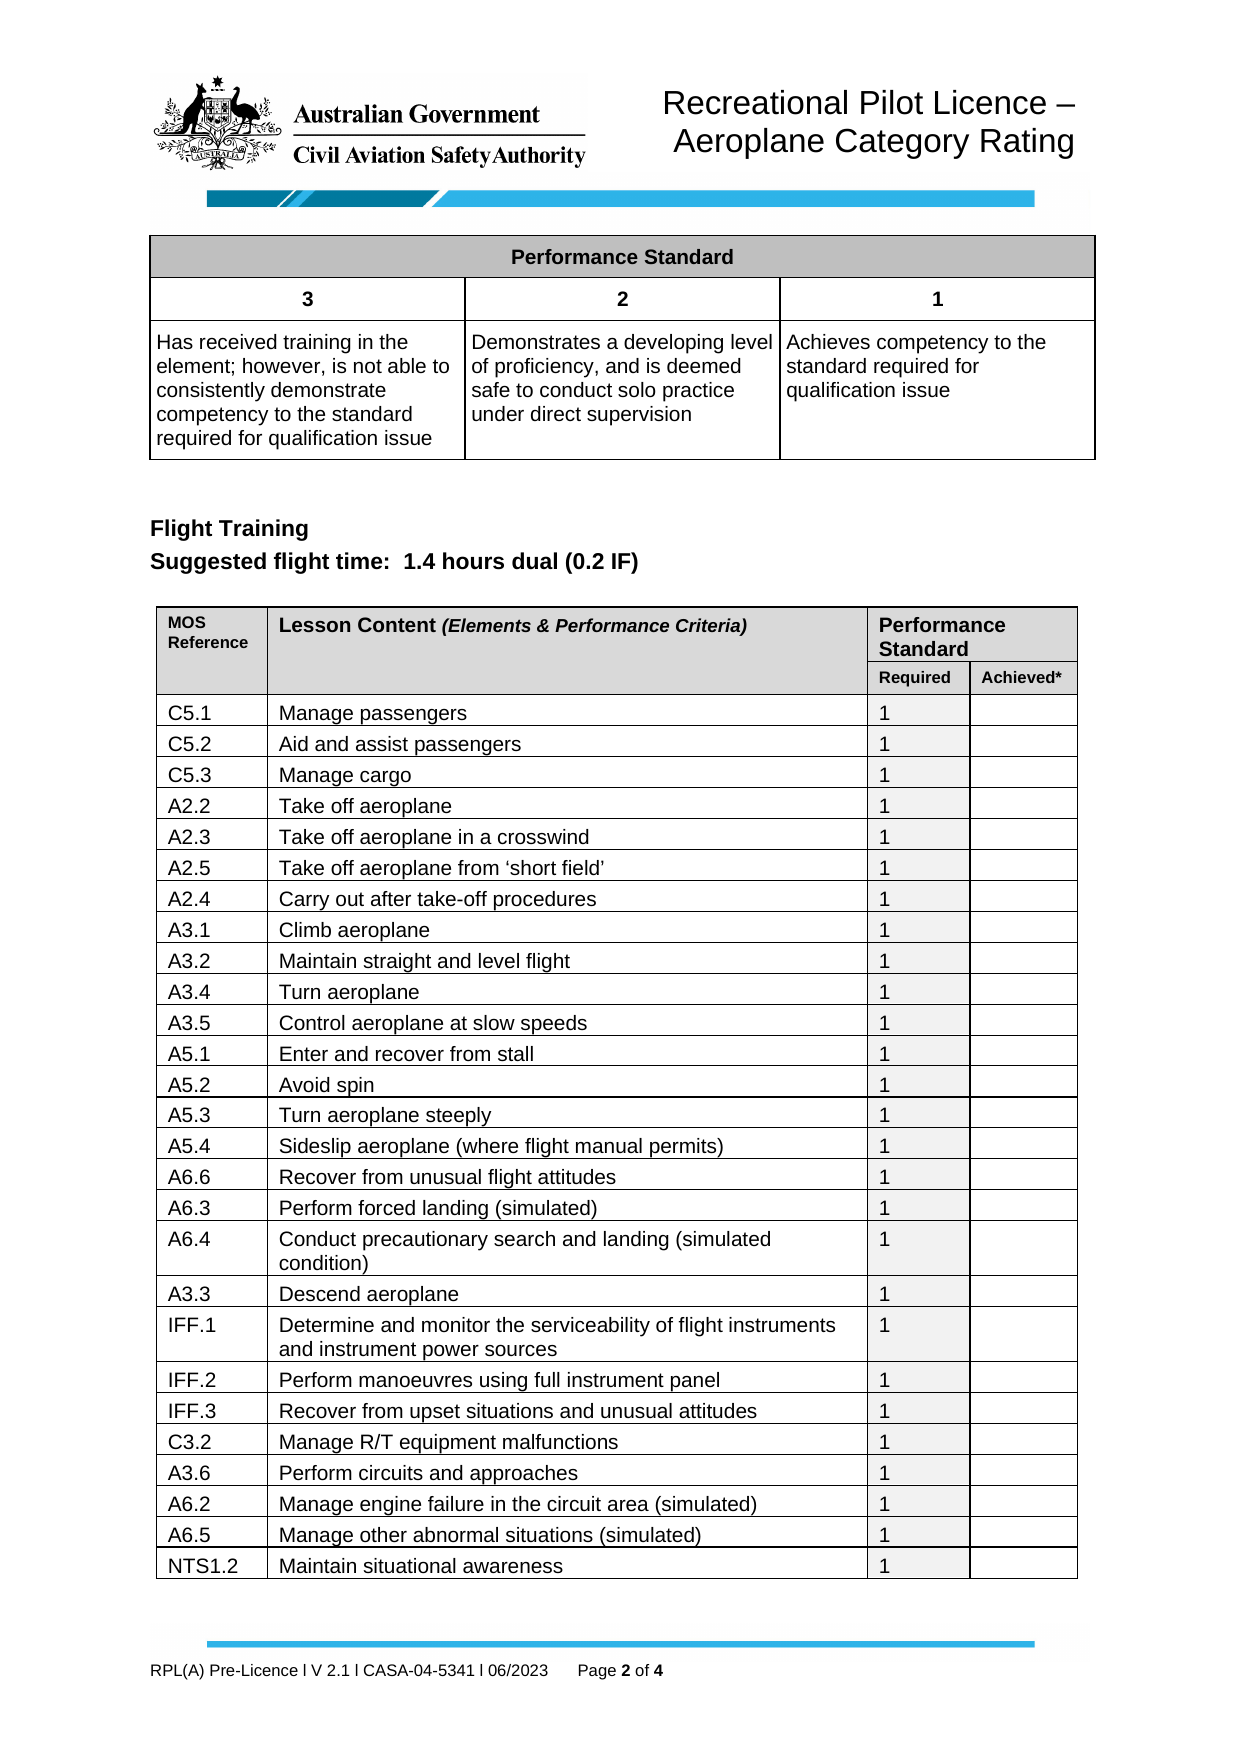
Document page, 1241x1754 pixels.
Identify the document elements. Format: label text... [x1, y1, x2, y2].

table_cell [971, 1486, 1077, 1516]
table_cell Take off aeroplane in a crosswind [268, 819, 867, 849]
table_cell [971, 1036, 1077, 1065]
table_cell Maintain straight and level flight [268, 943, 867, 973]
table_cell 1 [868, 974, 969, 1003]
picture [150, 73, 1091, 235]
table_cell Take off aeroplane [268, 788, 867, 818]
table_cell A5.4 [157, 1128, 267, 1158]
table_cell [971, 912, 1077, 942]
table_header [151, 236, 465, 277]
table_cell Recover from upset situations and unusual attitudes [268, 1393, 867, 1423]
table_cell 1 [868, 943, 969, 973]
table_cell A5.3 [157, 1098, 267, 1127]
table_cell 1 [868, 695, 969, 725]
table_cell 3 [151, 278, 464, 320]
table_header Performance Standard [465, 236, 780, 277]
table_cell 1 [868, 1159, 969, 1189]
table_cell 1 [868, 757, 969, 787]
table_cell Sideslip aeroplane (where flight manual permits) [268, 1128, 867, 1158]
table_header Lesson Content (Elements & Performance Criteria) [268, 608, 867, 694]
table_cell [971, 1005, 1077, 1034]
table_cell 1 [868, 1362, 969, 1392]
table_cell C3.2 [157, 1424, 267, 1454]
table_cell [971, 1517, 1077, 1546]
table_header MOS Reference [157, 608, 267, 694]
table_cell Turn aeroplane steeply [268, 1098, 867, 1127]
table_cell [971, 943, 1077, 973]
table_cell Descend aeroplane [268, 1276, 867, 1306]
table_cell Perform manoeuvres using full instrument panel [268, 1362, 867, 1392]
table_cell A6.2 [157, 1486, 267, 1516]
table_cell 1 [868, 1098, 969, 1127]
table_cell 2 [466, 278, 779, 320]
subtitle Suggested flight time: 1.4 hours dual (0.2 IF) [150, 548, 1090, 574]
table_cell Demonstrates a developing level of proficiency, and is deemed safe to conduct solo practice under direct supervision [466, 321, 779, 458]
table_cell 1 [781, 278, 1094, 320]
table_cell 1 [868, 726, 969, 756]
table_cell [971, 1307, 1077, 1361]
table_cell A6.6 [157, 1159, 267, 1189]
table_cell Maintain situational awareness [268, 1548, 867, 1577]
table_cell 1 [868, 788, 969, 818]
picture [150, 1623, 1091, 1662]
table_cell Has received training in the element; however, is not able to consistently demonstrate competency to the standard required for qualification issue [151, 321, 464, 458]
table_cell 1 [868, 1517, 969, 1546]
table_cell [971, 1159, 1077, 1189]
table_cell [971, 1066, 1077, 1096]
table_cell Carry out after take-off procedures [268, 881, 867, 911]
table_cell [971, 1128, 1077, 1158]
table_cell [971, 1276, 1077, 1306]
table_cell [971, 1098, 1077, 1127]
table_cell Manage cargo [268, 757, 867, 787]
table_cell 1 [868, 1221, 969, 1275]
table_cell C5.1 [157, 695, 267, 725]
table_cell [971, 695, 1077, 725]
table_cell Determine and monitor the serviceability of flight instruments and instrument power sources [268, 1307, 867, 1361]
table_cell A2.5 [157, 850, 267, 880]
table_cell 1 [868, 881, 969, 911]
table_cell Recover from unusual flight attitudes [268, 1159, 867, 1189]
table_cell 1 [868, 912, 969, 942]
table_cell 1 [868, 1036, 969, 1065]
table_cell A2.2 [157, 788, 267, 818]
table_cell A5.1 [157, 1036, 267, 1065]
table_cell [971, 881, 1077, 911]
table_cell Climb aeroplane [268, 912, 867, 942]
table_cell [971, 757, 1077, 787]
table_cell A6.4 [157, 1221, 267, 1275]
table_cell A3.2 [157, 943, 267, 973]
table_cell [971, 1221, 1077, 1275]
table_cell Manage engine failure in the circuit area (simulated) [268, 1486, 867, 1516]
table_cell [971, 1424, 1077, 1454]
table_cell Required [868, 662, 969, 694]
table_cell A3.1 [157, 912, 267, 942]
table_cell 1 [868, 1276, 969, 1306]
table_cell Enter and recover from stall [268, 1036, 867, 1065]
table_cell [971, 726, 1077, 756]
table_cell 1 [868, 1190, 969, 1220]
table_cell A2.4 [157, 881, 267, 911]
table_cell Perform circuits and approaches [268, 1455, 867, 1484]
table_cell [971, 788, 1077, 818]
table_cell IFF.3 [157, 1393, 267, 1423]
table_cell Turn aeroplane [268, 974, 867, 1003]
table_cell 1 [868, 1393, 969, 1423]
table_cell Manage R/T equipment malfunctions [268, 1424, 867, 1454]
table_cell IFF.1 [157, 1307, 267, 1361]
table_cell 1 [868, 1066, 969, 1096]
table_cell 1 [868, 1424, 969, 1454]
table_cell [971, 974, 1077, 1003]
table_cell Avoid spin [268, 1066, 867, 1096]
table_cell Achieved* [971, 662, 1077, 694]
table_cell C5.2 [157, 726, 267, 756]
table_cell A3.6 [157, 1455, 267, 1484]
table_cell 1 [868, 1005, 969, 1034]
table_cell Perform forced landing (simulated) [268, 1190, 867, 1220]
table_cell Manage other abnormal situations (simulated) [268, 1517, 867, 1546]
table_cell A3.3 [157, 1276, 267, 1306]
table_cell 1 [868, 1548, 969, 1577]
table_cell [971, 819, 1077, 849]
table_cell A6.5 [157, 1517, 267, 1546]
table_cell A3.5 [157, 1005, 267, 1034]
table_header Performance Standard [868, 608, 1077, 661]
table_cell NTS1.2 [157, 1548, 267, 1577]
table_cell Aid and assist passengers [268, 726, 867, 756]
table_cell Manage passengers [268, 695, 867, 725]
table_cell IFF.2 [157, 1362, 267, 1392]
table_cell [971, 1362, 1077, 1392]
table_cell [971, 1455, 1077, 1484]
table_cell C5.3 [157, 757, 267, 787]
table_cell 1 [868, 1128, 969, 1158]
table_cell Control aeroplane at slow speeds [268, 1005, 867, 1034]
subtitle Flight Training [150, 515, 1090, 541]
table_cell [971, 850, 1077, 880]
table_cell A6.3 [157, 1190, 267, 1220]
table_cell [971, 1190, 1077, 1220]
table_header [780, 236, 1094, 277]
table_cell A3.4 [157, 974, 267, 1003]
table_cell [971, 1393, 1077, 1423]
table_cell 1 [868, 1307, 969, 1361]
table_cell 1 [868, 1455, 969, 1484]
table_cell 1 [868, 1486, 969, 1516]
table_cell A5.2 [157, 1066, 267, 1096]
table_cell A2.3 [157, 819, 267, 849]
table_cell 1 [868, 819, 969, 849]
table_cell Take off aeroplane from ‘short field’ [268, 850, 867, 880]
table_cell [971, 1548, 1077, 1577]
table_cell 1 [868, 850, 969, 880]
table_cell Achieves competency to the standard required for qualification issue [781, 321, 1094, 458]
table_cell Conduct precautionary search and landing (simulated condition) [268, 1221, 867, 1275]
